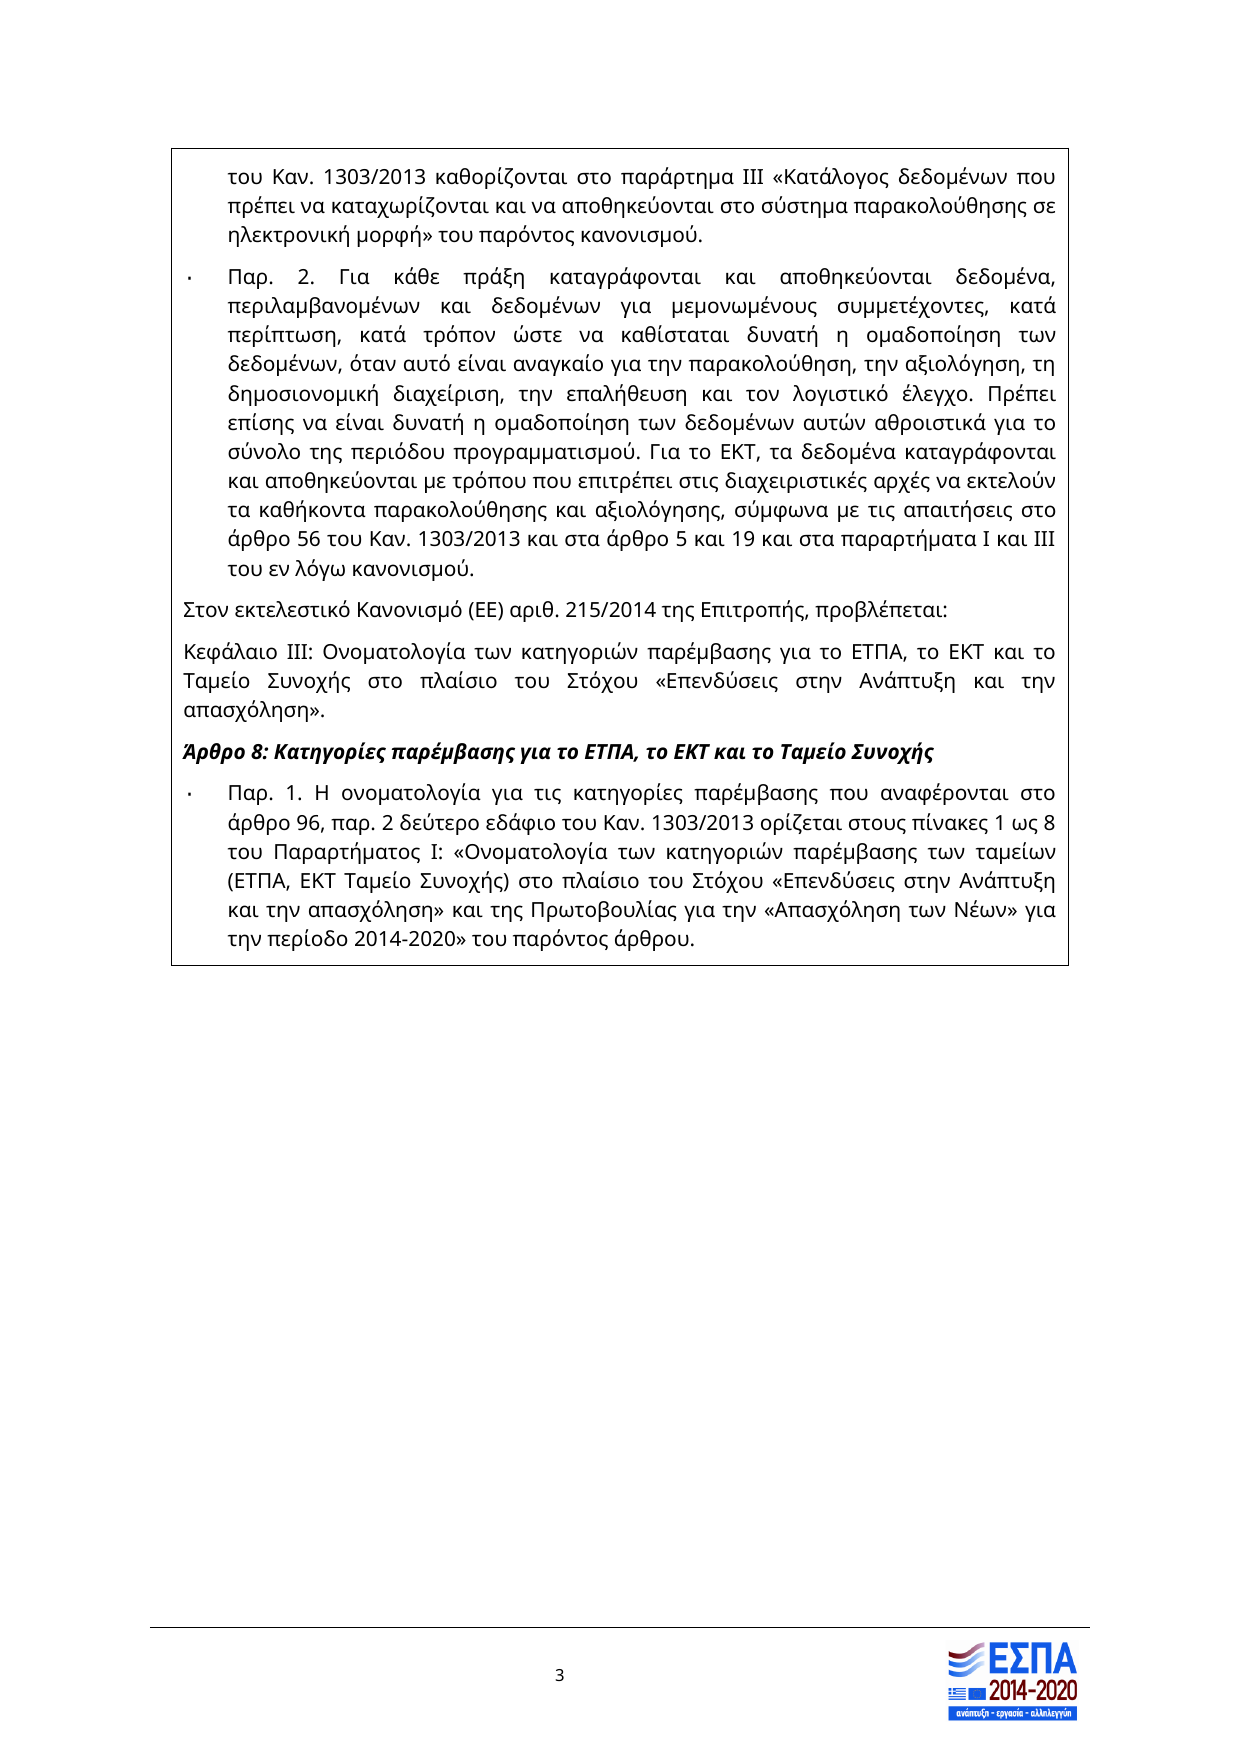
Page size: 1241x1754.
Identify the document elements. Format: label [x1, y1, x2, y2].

table_header [172, 149, 1068, 965]
picture [945, 1640, 1080, 1722]
